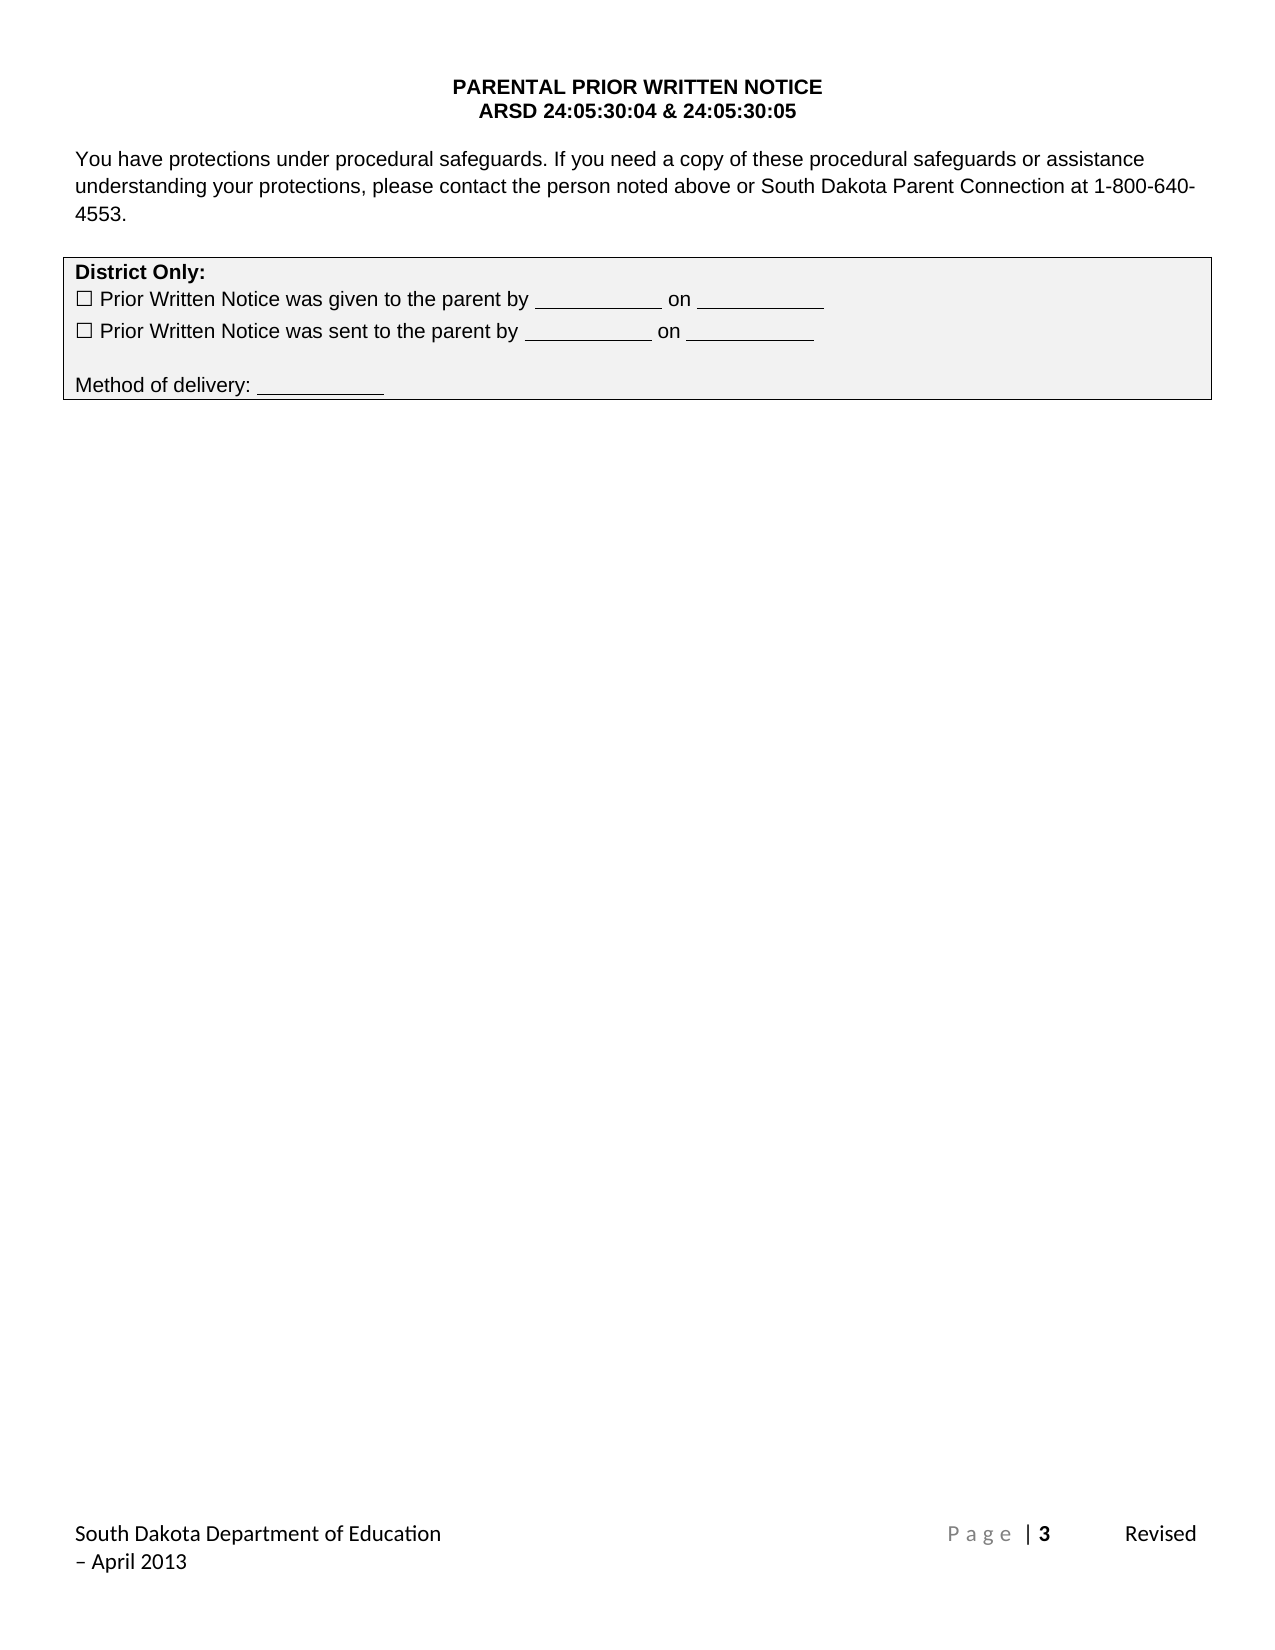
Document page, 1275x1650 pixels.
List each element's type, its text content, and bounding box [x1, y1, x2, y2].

text You have protections under procedural safeguards. If you need a copy of these procedural safeguards or assistance understanding your protections, please contact the person noted above or South Dakota Parent Connection at 1-800-640-4553. [75, 147, 1200, 226]
table_header District Only: Prior Written Notice was given to the parent by on Prior Written Notice was sent to the parent by on Method of delivery: [64, 258, 1211, 399]
